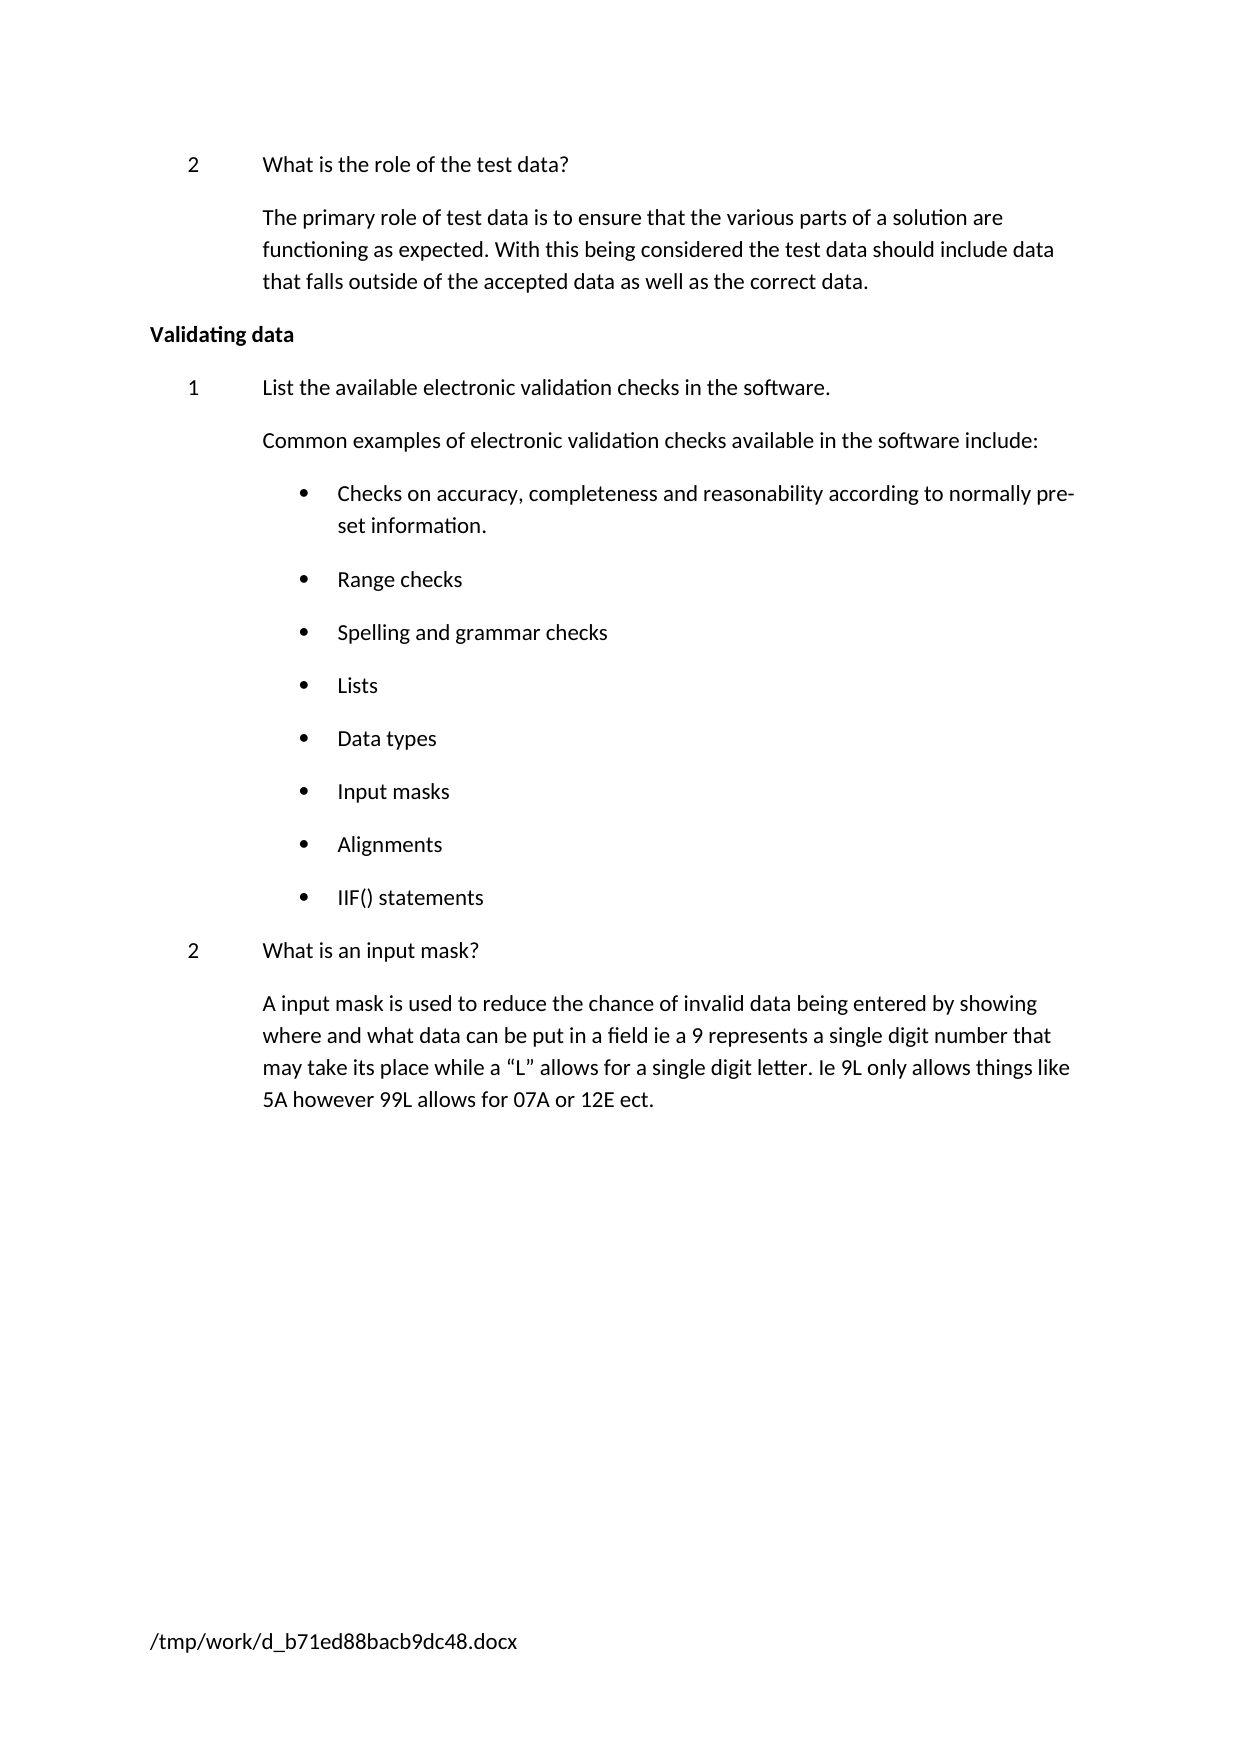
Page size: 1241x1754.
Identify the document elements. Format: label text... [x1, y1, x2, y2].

list What is an input mask? [187, 936, 1090, 964]
list Spelling and grammar checks [300, 618, 1090, 646]
text The primary role of test data is to ensure that the various parts of a solution are functioning as expected. With this being considered the test data should include data that falls outside of the accepted data as well as the correct data. [262, 203, 1090, 295]
list Checks on accuracy, completeness and reasonability according to normally pre-set information. [300, 479, 1090, 540]
list Lists [300, 671, 1090, 699]
text Validating data [150, 320, 1090, 348]
list IIF() statements [300, 883, 1090, 911]
text A input mask is used to reduce the chance of invalid data being entered by showing where and what data can be put in a field ie a 9 represents a single digit number that may take its place while a “L” allows for a single digit letter. Ie 9L only allows things like 5A however 99L allows for 07A or 12E ect. [262, 989, 1090, 1113]
list Input masks [300, 777, 1090, 805]
list Alignments [300, 830, 1090, 858]
list Data types [300, 724, 1090, 752]
text Common examples of electronic validation checks available in the software include: [262, 426, 1090, 454]
list Range checks [300, 565, 1090, 593]
list List the available electronic validation checks in the software. [187, 373, 1090, 401]
list What is the role of the test data? [187, 150, 1090, 178]
